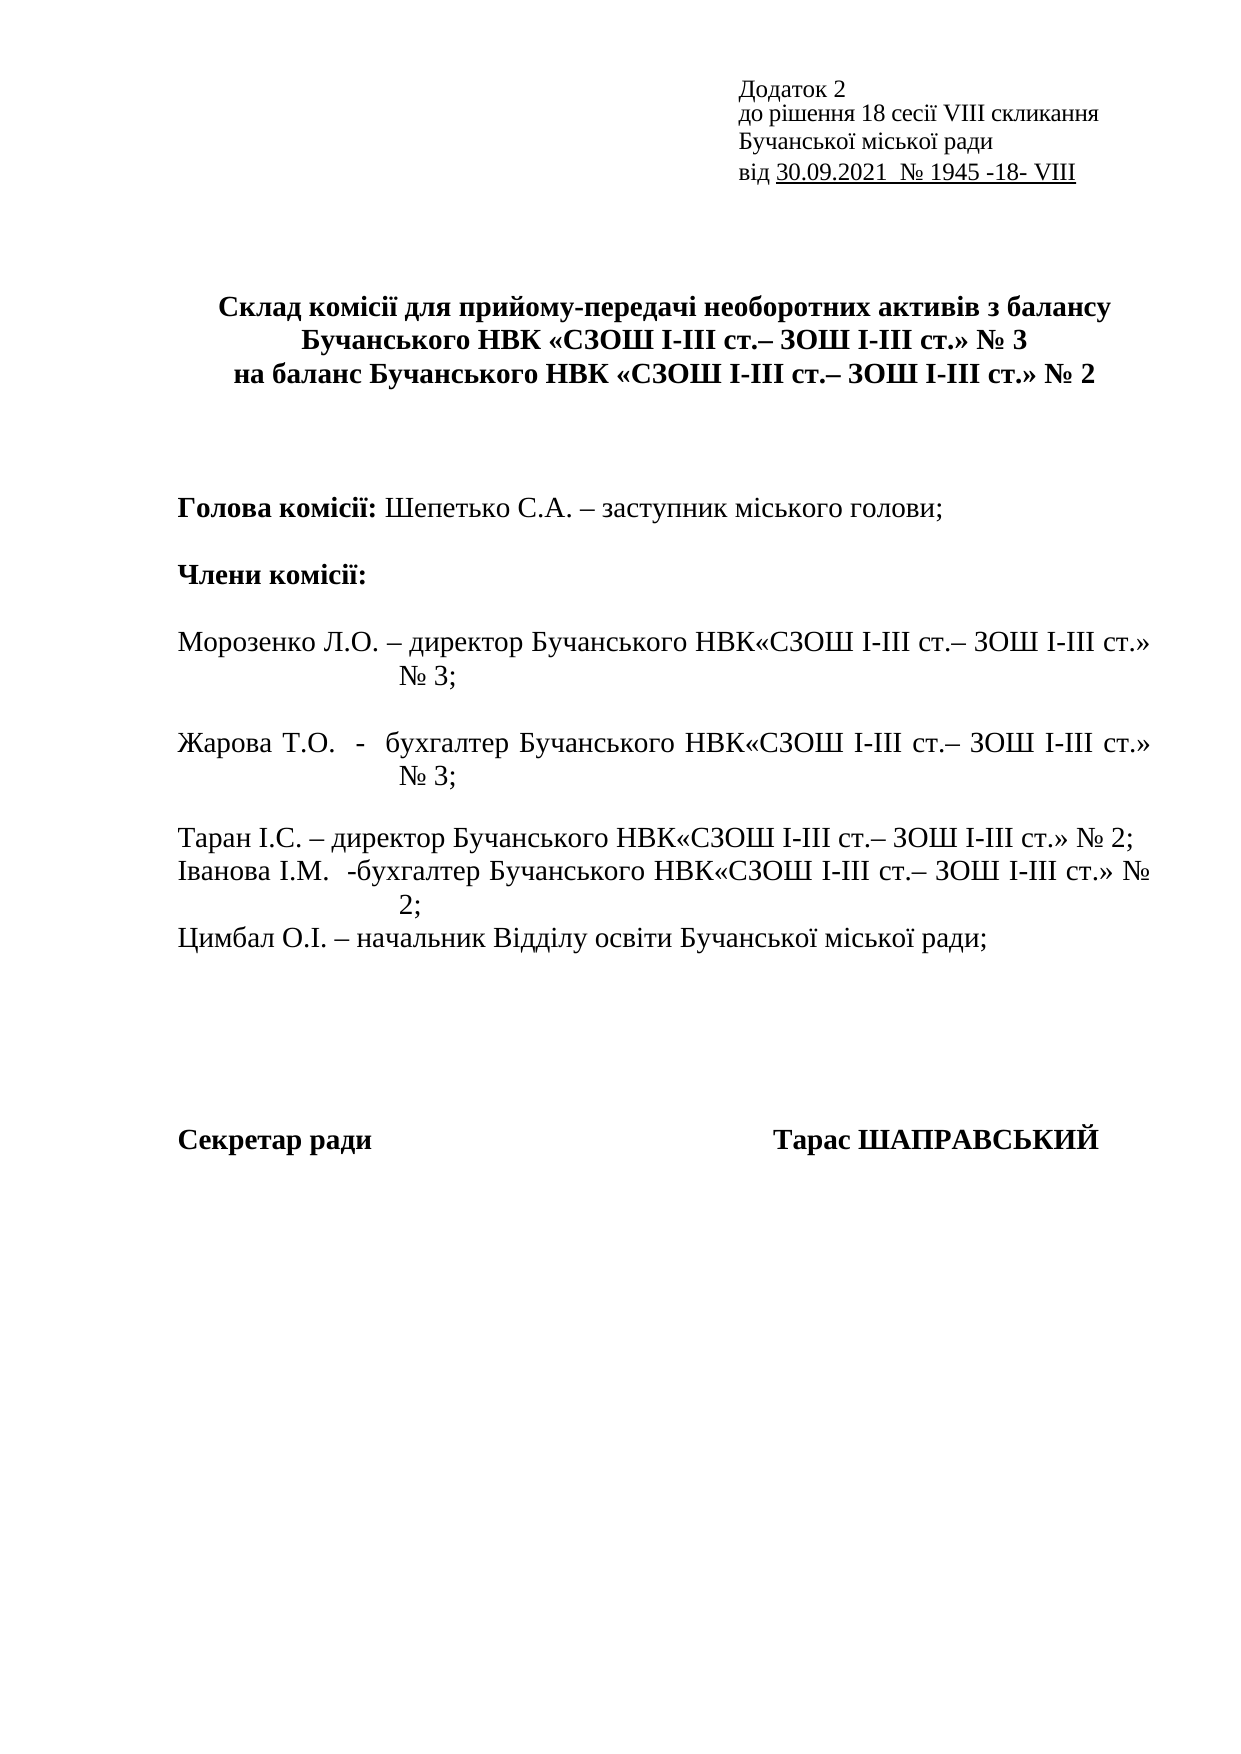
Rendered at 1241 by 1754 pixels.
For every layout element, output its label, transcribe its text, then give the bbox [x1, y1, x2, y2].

text Морозенко Л.О. – директор Бучанського НВК«СЗОШ І-ІІІ ст.– ЗОШ І-ІІІ ст.» № 3; [177, 624, 1152, 691]
text Бучанської міської ради [738, 126, 1152, 155]
text Жарова Т.О. - бухгалтер Бучанського НВК«СЗОШ І-ІІІ ст.– ЗОШ І-ІІІ ст.» № 3; [177, 725, 1152, 792]
text від 30.09.2021 № 1945 -18- VIIІ [738, 157, 1152, 186]
list Цимбал О.І. – начальник Відділу освіти Бучанської міської ради; [177, 921, 1152, 954]
text до рішення 18 сесії VIIІ скликання [738, 103, 1152, 126]
text Таран І.С. – директор Бучанського НВК«СЗОШ І-ІІІ ст.– ЗОШ І-ІІІ ст.» № 2; [177, 820, 1152, 853]
text Склад комісії для прийому-передачі необоротних активів з балансу Бучанського НВК «СЗОШ І-ІІІ ст.– ЗОШ І-ІІІ ст.» № 3 [177, 289, 1152, 356]
text Іванова І.М. -бухгалтер Бучанського НВК«СЗОШ І-ІІІ ст.– ЗОШ І-ІІІ ст.» № 2; [177, 853, 1152, 921]
list Члени комісії: [177, 557, 1152, 591]
list Голова комісії: Шепетько С.А. – заступник міського голови; [177, 490, 1152, 524]
list Додаток 2 [177, 74, 1152, 103]
text Секретар ради Тарас ШАПРАВСЬКИЙ [177, 1122, 1152, 1155]
text на баланс Бучанського НВК «СЗОШ І-ІІІ ст.– ЗОШ І-ІІІ ст.» № 2 [177, 356, 1152, 389]
